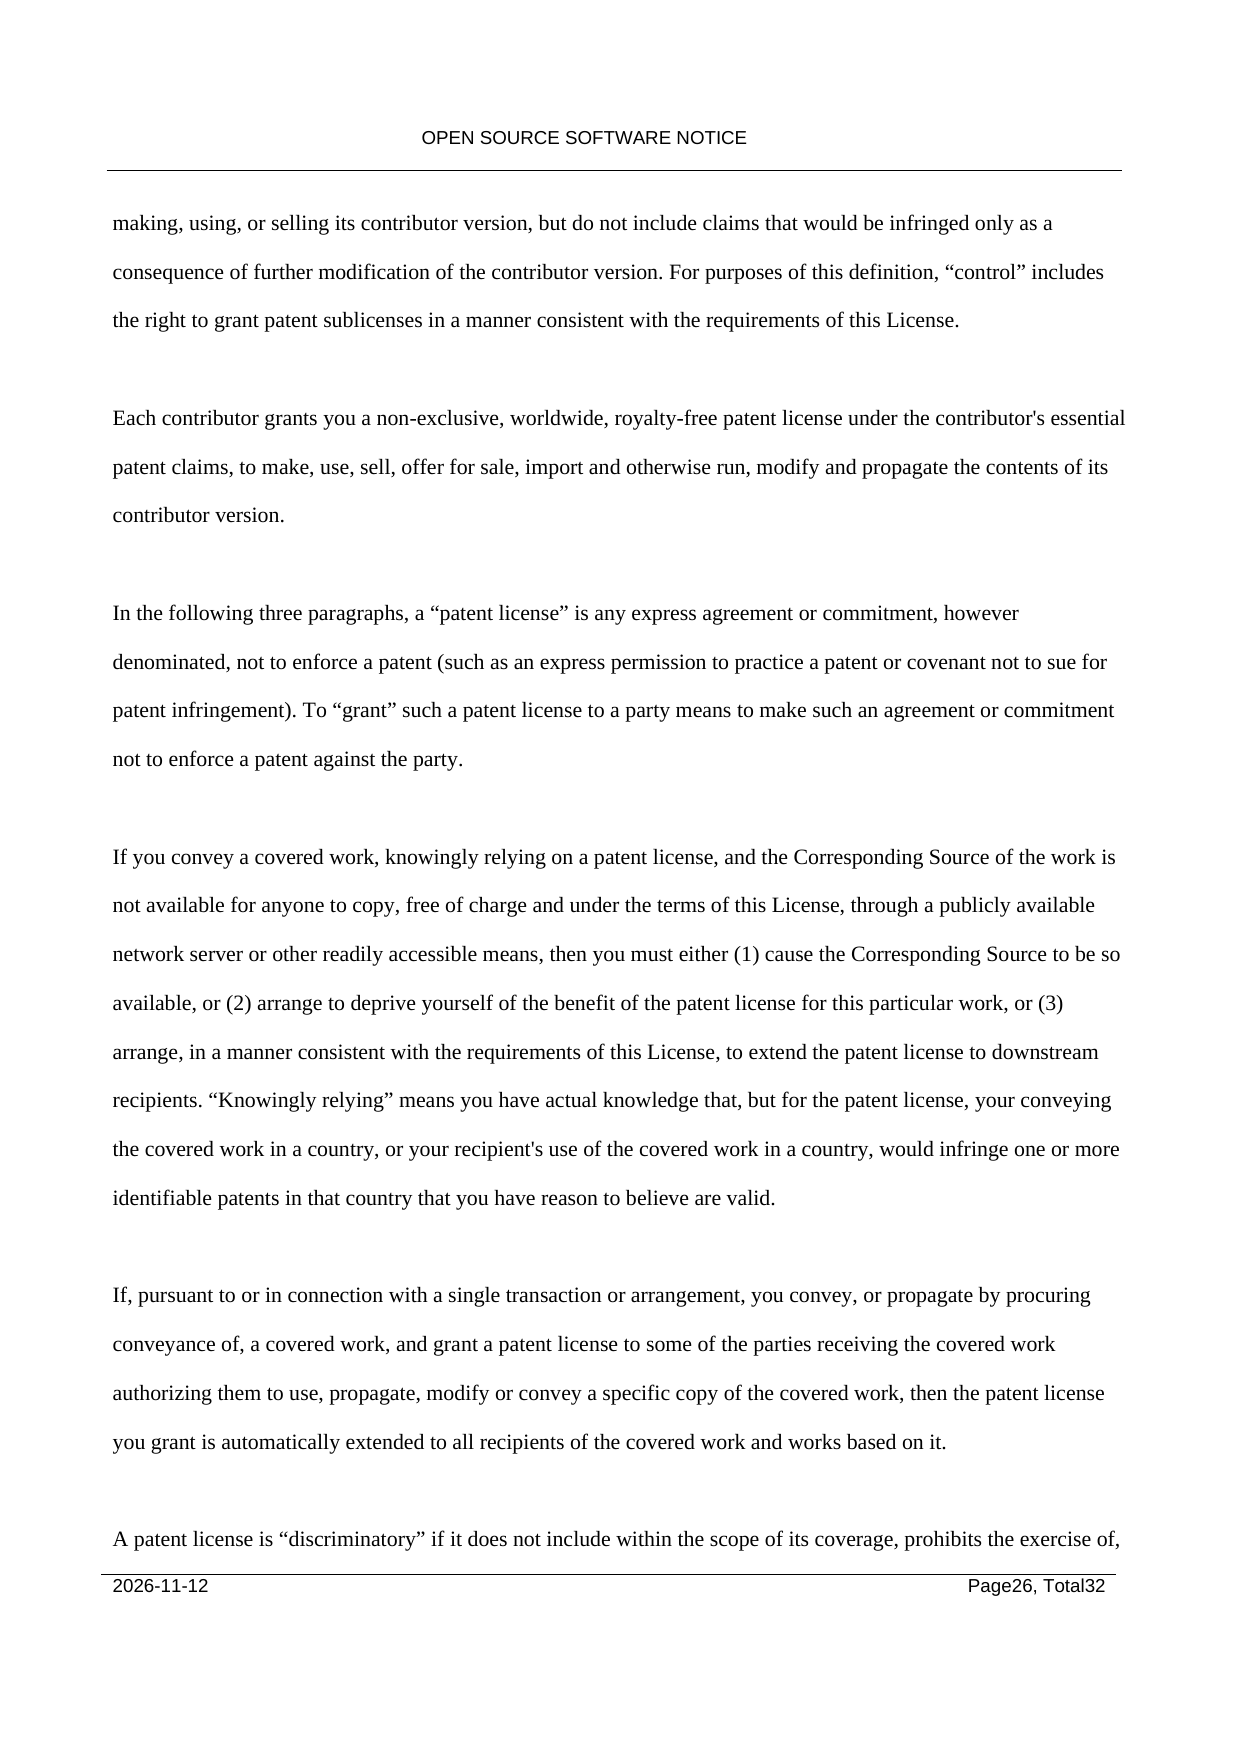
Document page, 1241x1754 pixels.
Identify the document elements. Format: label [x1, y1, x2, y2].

text [112, 206, 1128, 1555]
